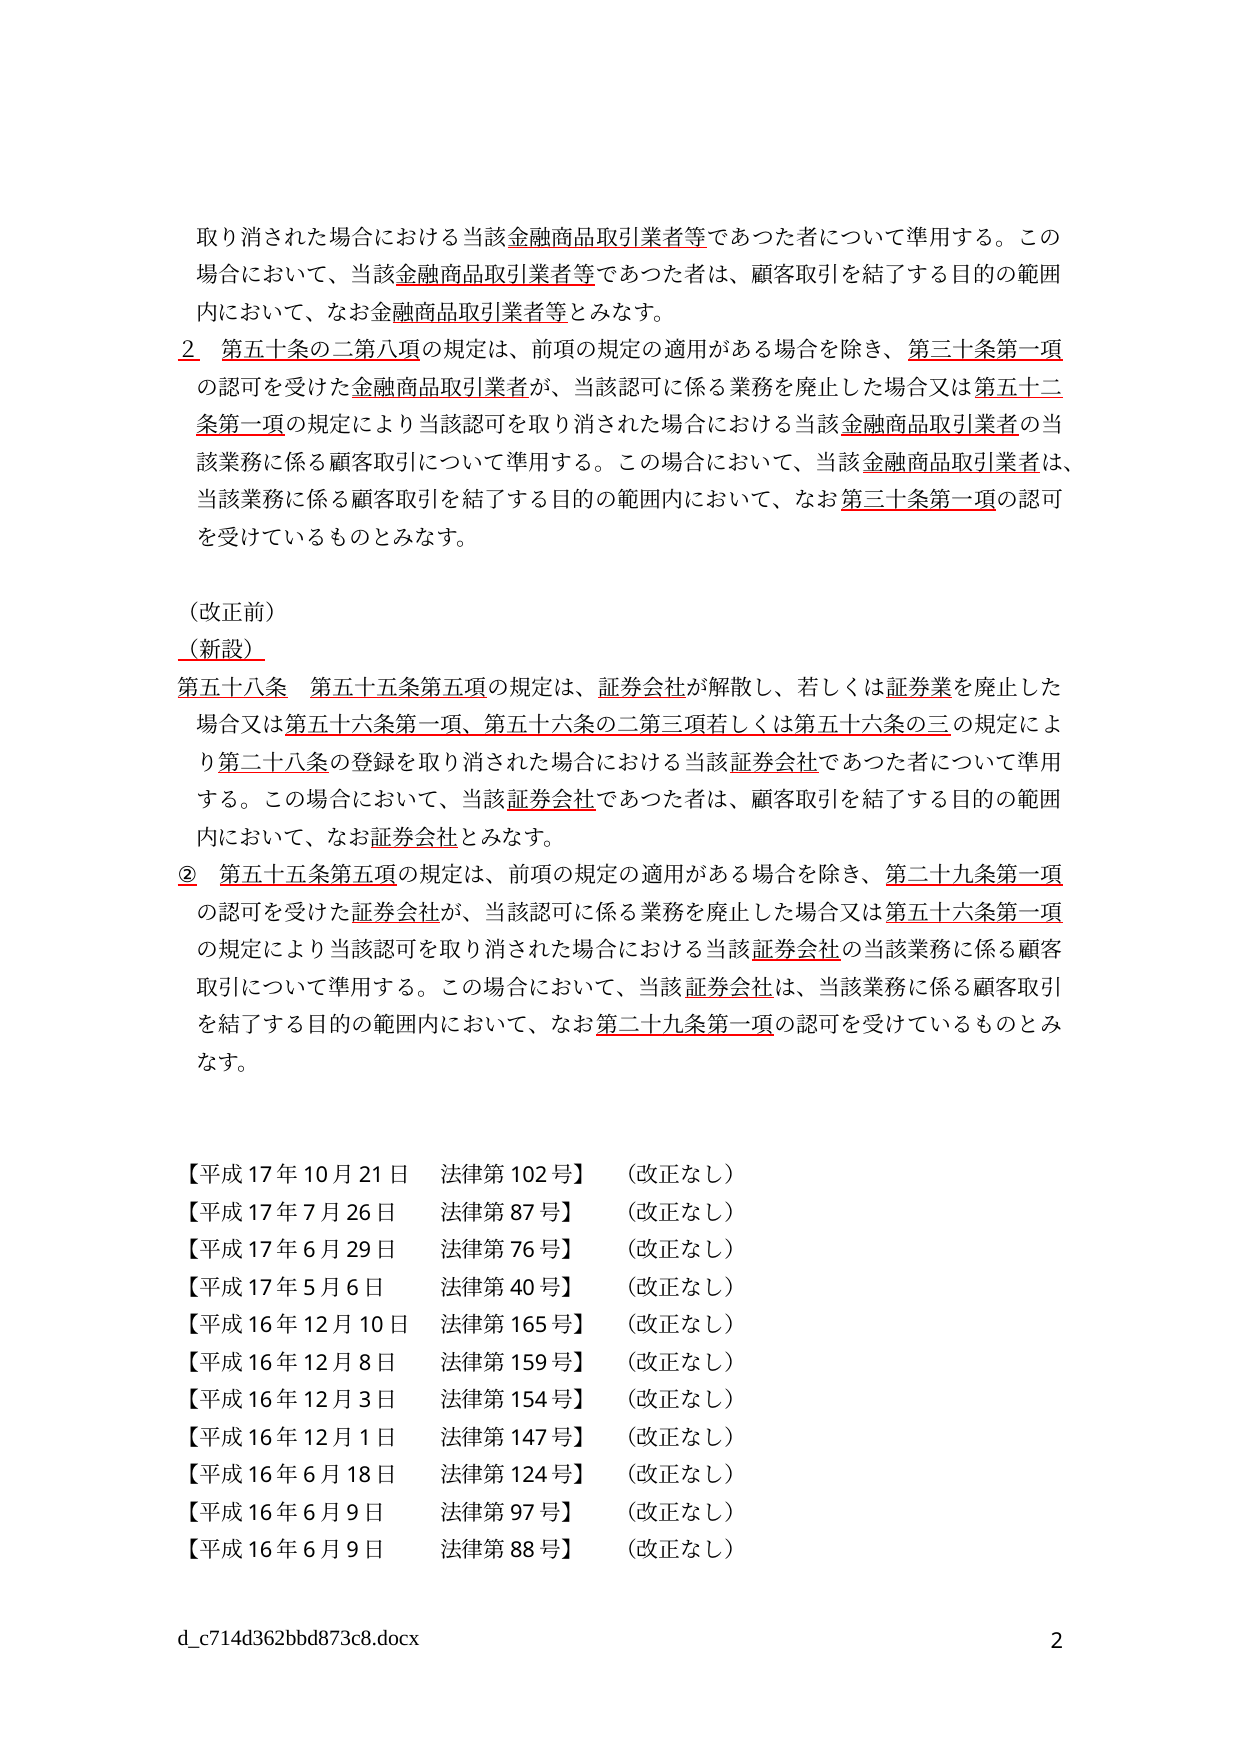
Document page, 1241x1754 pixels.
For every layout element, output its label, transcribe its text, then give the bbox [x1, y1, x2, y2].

text ② 第五十五条第五項の規定は、前項の規定の適用がある場合を除き、第二十九条第一項の認可を受けた証券会社が、当該認可に係る業務を廃止した場合又は第五十六条第一項の規定により当該認可を取り消された場合における当該証券会社の当該業務に係る顧客取引について準用する。この場合において、当該証券会社は、当該業務に係る顧客取引を結了する目的の範囲内において、なお第二十九条第一項の認可を受けているものとみなす。 [177, 854, 1063, 1079]
text 【平成16年6月9日 法律第97号】 （改正なし） [177, 1492, 1063, 1529]
text 【平成16年12月1日 法律第147号】 （改正なし） [177, 1417, 1063, 1454]
text （新設） [177, 629, 1063, 667]
text 【平成16年6月9日 法律第88号】 （改正なし） [177, 1529, 1063, 1567]
text 【平成16年6月18日 法律第124号】 （改正なし） [177, 1454, 1063, 1492]
text ２ 第五十条の二第八項の規定は、前項の規定の適用がある場合を除き、第三十条第一項の認可を受けた金融商品取引業者が、当該認可に係る業務を廃止した場合又は第五十二条第一項の規定により当該認可を取り消された場合における当該金融商品取引業者の当該業務に係る顧客取引について準用する。この場合において、当該金融商品取引業者は、当該業務に係る顧客取引を結了する目的の範囲内において、なお第三十条第一項の認可を受けているものとみなす。 [177, 329, 1063, 554]
text 【平成17年10月21日 法律第102号】 （改正なし） [177, 1154, 1063, 1192]
text 第五十八条 第五十五条第五項の規定は、証券会社が解散し、若しくは証券業を廃止した場合又は第五十六条第一項、第五十六条の二第三項若しくは第五十六条の三の規定により第二十八条の登録を取り消された場合における当該証券会社であつた者について準用する。この場合において、当該証券会社であつた者は、顧客取引を結了する目的の範囲内において、なお証券会社とみなす。 [177, 667, 1063, 854]
text 【平成16年12月10日 法律第165号】 （改正なし） [177, 1304, 1063, 1342]
text 【平成16年12月8日 法律第159号】 （改正なし） [177, 1342, 1063, 1379]
text 【平成17年7月26日 法律第87号】 （改正なし） [177, 1192, 1063, 1229]
text （改正前） [177, 592, 1063, 629]
text 【平成17年5月6日 法律第40号】 （改正なし） [177, 1267, 1063, 1304]
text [177, 217, 1063, 329]
text 【平成17年6月29日 法律第76号】 （改正なし） [177, 1229, 1063, 1267]
text 【平成16年12月3日 法律第154号】 （改正なし） [177, 1379, 1063, 1417]
